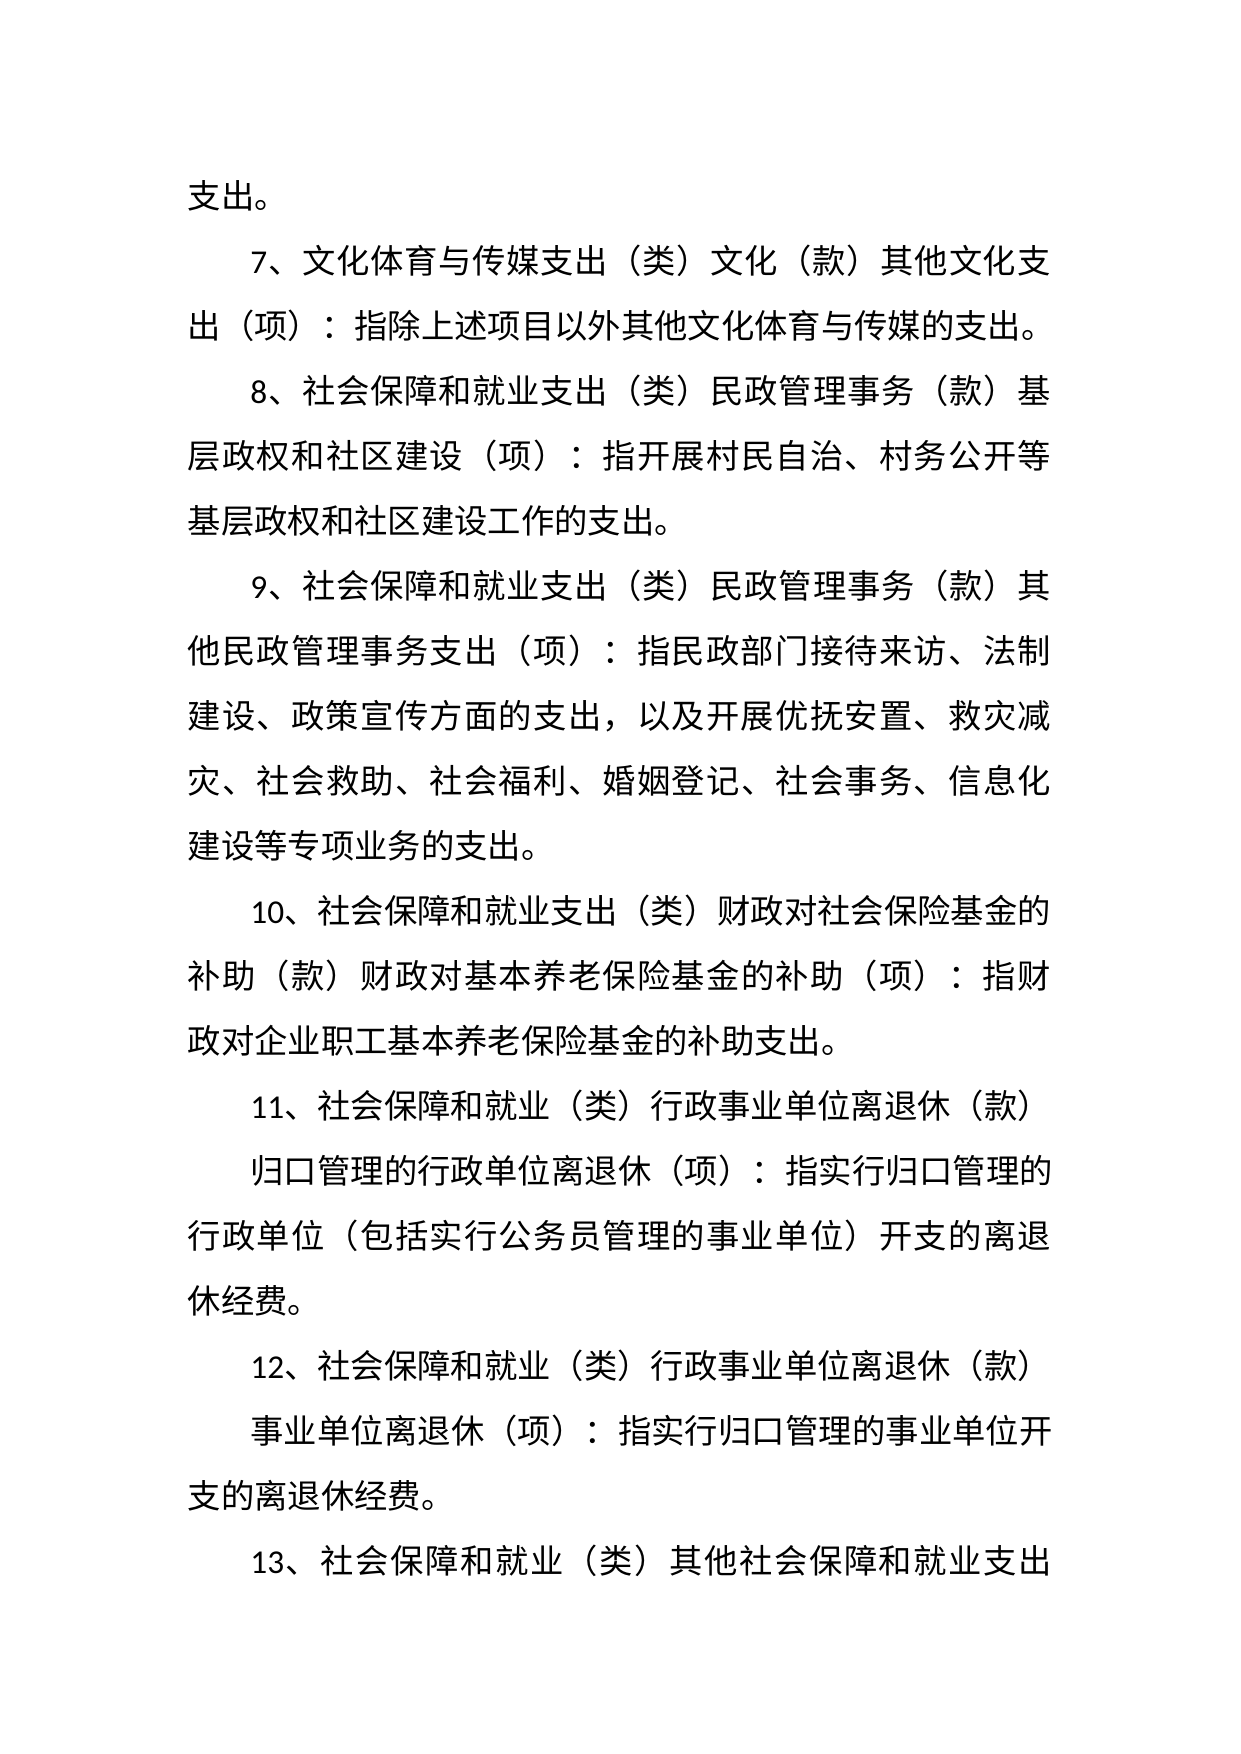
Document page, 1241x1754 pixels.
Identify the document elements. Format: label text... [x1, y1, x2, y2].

text 12、社会保障和就业（类）行政事业单位离退休（款） [187, 1332, 1053, 1397]
text 7、文化体育与传媒支出（类）文化（款）其他文化支出（项）：指除上述项目以外其他文化体育与传媒的支出。 [187, 227, 1053, 357]
text 9、社会保障和就业支出（类）民政管理事务（款）其他民政管理事务支出（项）：指民政部门接待来访、法制建设、政策宣传方面的支出，以及开展优抚安置、救灾减灾、社会救助、社会福利、婚姻登记、社会事务、信息化建设等专项业务的支出。 [187, 552, 1053, 877]
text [187, 1527, 1053, 1592]
text 10、社会保障和就业支出（类）财政对社会保险基金的补助（款）财政对基本养老保险基金的补助（项）：指财政对企业职工基本养老保险基金的补助支出。 [187, 877, 1053, 1072]
text 归口管理的行政单位离退休（项）：指实行归口管理的行政单位（包括实行公务员管理的事业单位）开支的离退休经费。 [187, 1137, 1053, 1332]
text 事业单位离退休（项）：指实行归口管理的事业单位开支的离退休经费。 [187, 1397, 1053, 1527]
text 8、社会保障和就业支出（类）民政管理事务（款）基层政权和社区建设（项）：指开展村民自治、村务公开等基层政权和社区建设工作的支出。 [187, 357, 1053, 552]
text 11、社会保障和就业（类）行政事业单位离退休（款） [187, 1072, 1053, 1137]
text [187, 162, 1053, 227]
